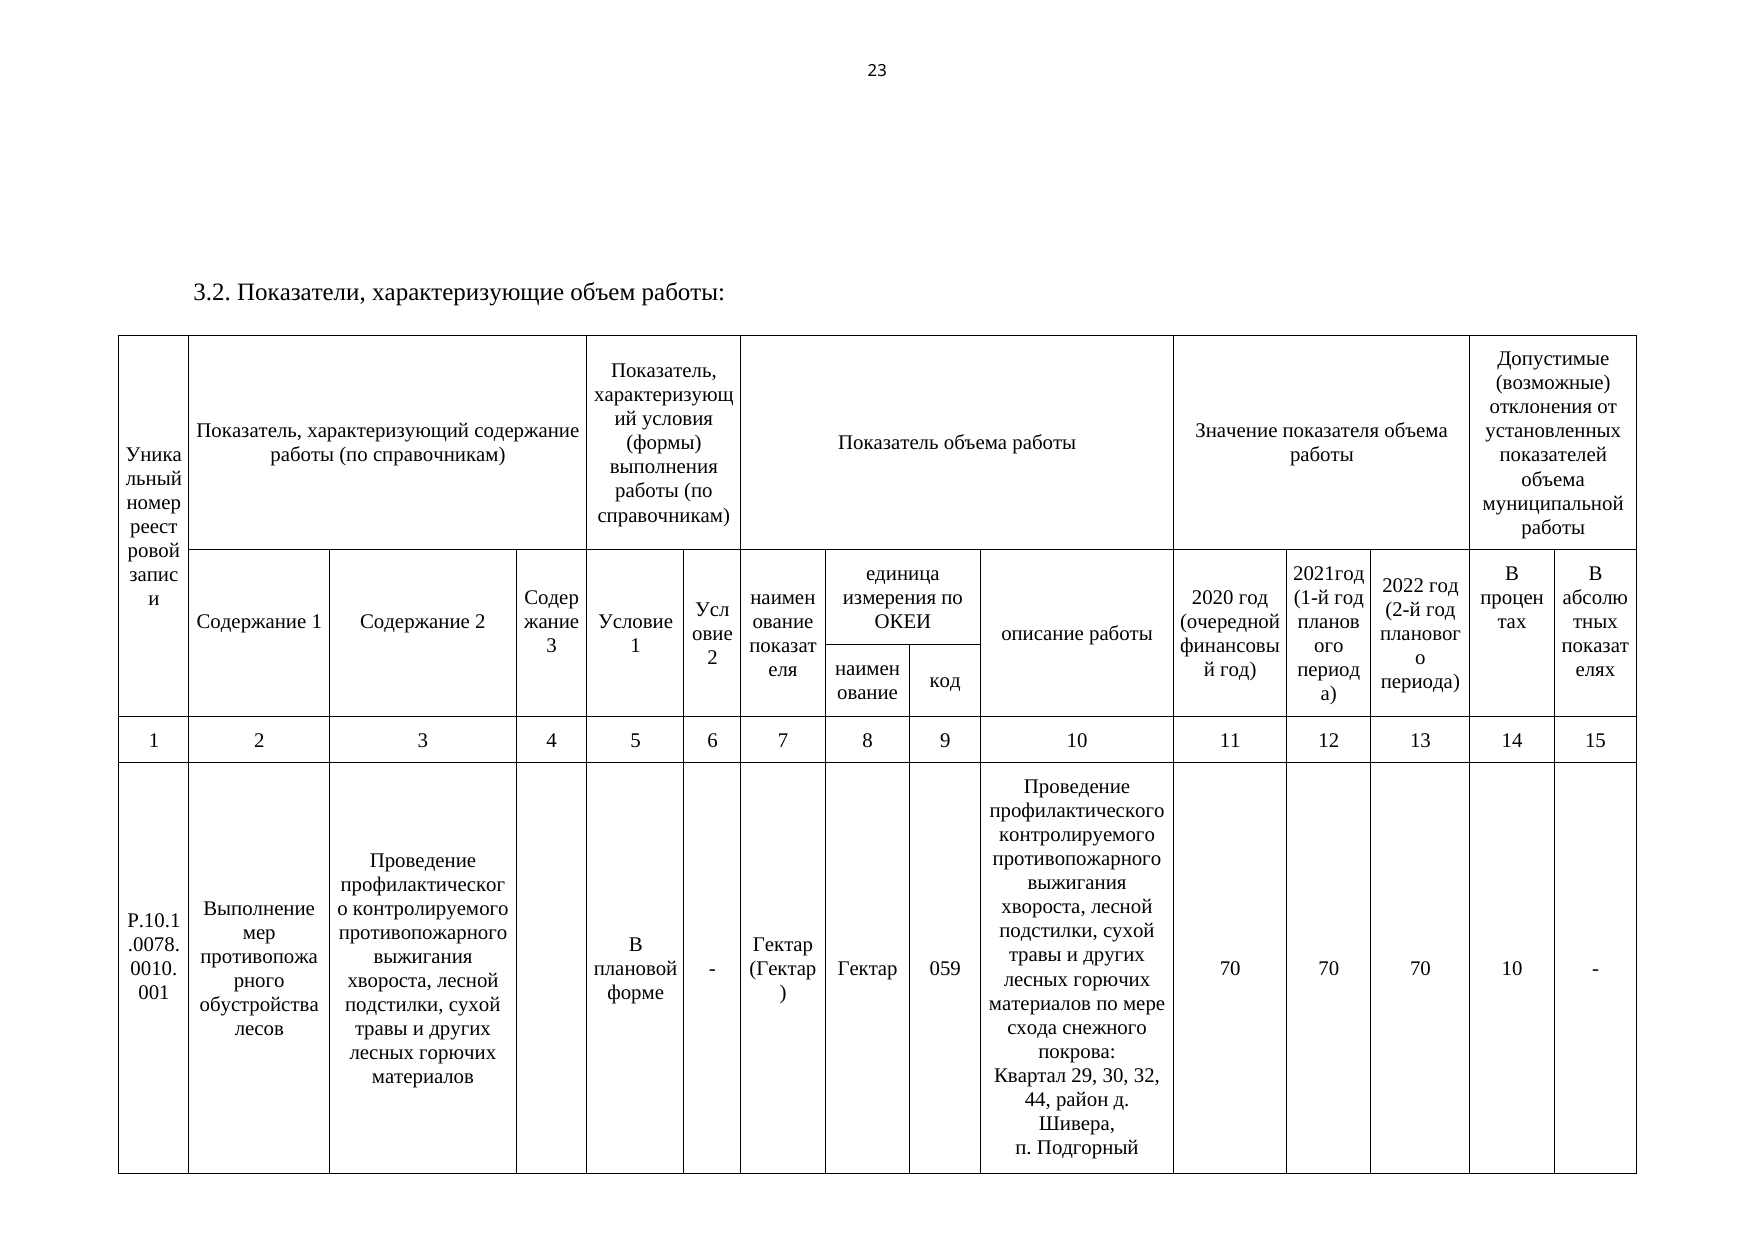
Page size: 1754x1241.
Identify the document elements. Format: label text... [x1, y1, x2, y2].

table_cell - [1555, 763, 1636, 1172]
table_cell наименование [826, 645, 909, 716]
table_cell Условие 1 [587, 550, 683, 716]
table_cell 9 [910, 717, 980, 762]
table_cell 059 [910, 763, 980, 1172]
table_cell Выполнение мер противопожарного обустройства лесов [189, 763, 329, 1172]
table_cell [517, 763, 586, 1172]
table_cell код [910, 645, 980, 716]
table_cell Гектар [826, 763, 909, 1172]
table_cell 7 [741, 717, 825, 762]
table_cell 10 [1470, 763, 1554, 1172]
table_cell 2020 год (очередной финансовый год) [1174, 550, 1286, 716]
table_cell Гектар (Гектар) [741, 763, 825, 1172]
table_cell 8 [826, 717, 909, 762]
text 3.2. Показатели, характеризующие объем работы: [118, 277, 1636, 306]
table_cell единица измерения по ОКЕИ [826, 550, 980, 644]
table_cell 5 [587, 717, 683, 762]
table_cell 4 [517, 717, 586, 762]
table_cell наименование показателя [741, 550, 825, 716]
table_cell Содержание 2 [330, 550, 516, 716]
table_cell 3 [330, 717, 516, 762]
table_cell Р.10.1.0078.0010.001 [119, 763, 188, 1172]
table_cell 1 [119, 717, 188, 762]
table_cell 2021год (1-й год планового периода) [1287, 550, 1370, 716]
table_cell Содержание 1 [189, 550, 329, 716]
table_cell 13 [1371, 717, 1469, 762]
table_cell 15 [1555, 717, 1636, 762]
table_cell описание работы [981, 550, 1173, 716]
table_cell 70 [1287, 763, 1370, 1172]
table_cell 12 [1287, 717, 1370, 762]
table_cell 70 [1174, 763, 1286, 1172]
table_cell 11 [1174, 717, 1286, 762]
table_cell В абсолютных показателях [1555, 550, 1636, 716]
table_cell 2 [189, 717, 329, 762]
table_cell В процентах [1470, 550, 1554, 716]
table_header Показатель, характеризующий условия (формы) выполнения работы (по справочникам) [587, 336, 740, 549]
table_header Показатель, характеризующий содержание работы (по справочникам) [189, 336, 586, 549]
table_cell Условие 2 [684, 550, 740, 716]
table_cell 14 [1470, 717, 1554, 762]
table_cell Содержание 3 [517, 550, 586, 716]
table_header Показатель объема работы [741, 336, 1173, 549]
table_cell 70 [1371, 763, 1469, 1172]
table_header Допустимые (возможные) отклонения от установленных показателей объема муниципальной работы [1470, 336, 1636, 549]
table_cell 6 [684, 717, 740, 762]
table_cell 10 [981, 717, 1173, 762]
table_cell Проведение профилактического контролируемого противопожарного выжигания хвороста, лесной подстилки, сухой травы и других лесных горючих материалов по мере схода снежного покрова: Квартал 29, 30, 32, 44, район д. Шивера, п. Подгорный [981, 763, 1173, 1172]
table_cell - [684, 763, 740, 1172]
table_cell 2022 год (2-й год планового периода) [1371, 550, 1469, 716]
table_header Значение показателя объема работы [1174, 336, 1469, 549]
table_cell Проведение профилактического контролируемого противопожарного выжигания хвороста, лесной подстилки, сухой травы и других лесных горючих материалов [330, 763, 516, 1172]
table_header Уникальный номер реестровой записи [119, 336, 188, 716]
table_cell В плановой форме [587, 763, 683, 1172]
